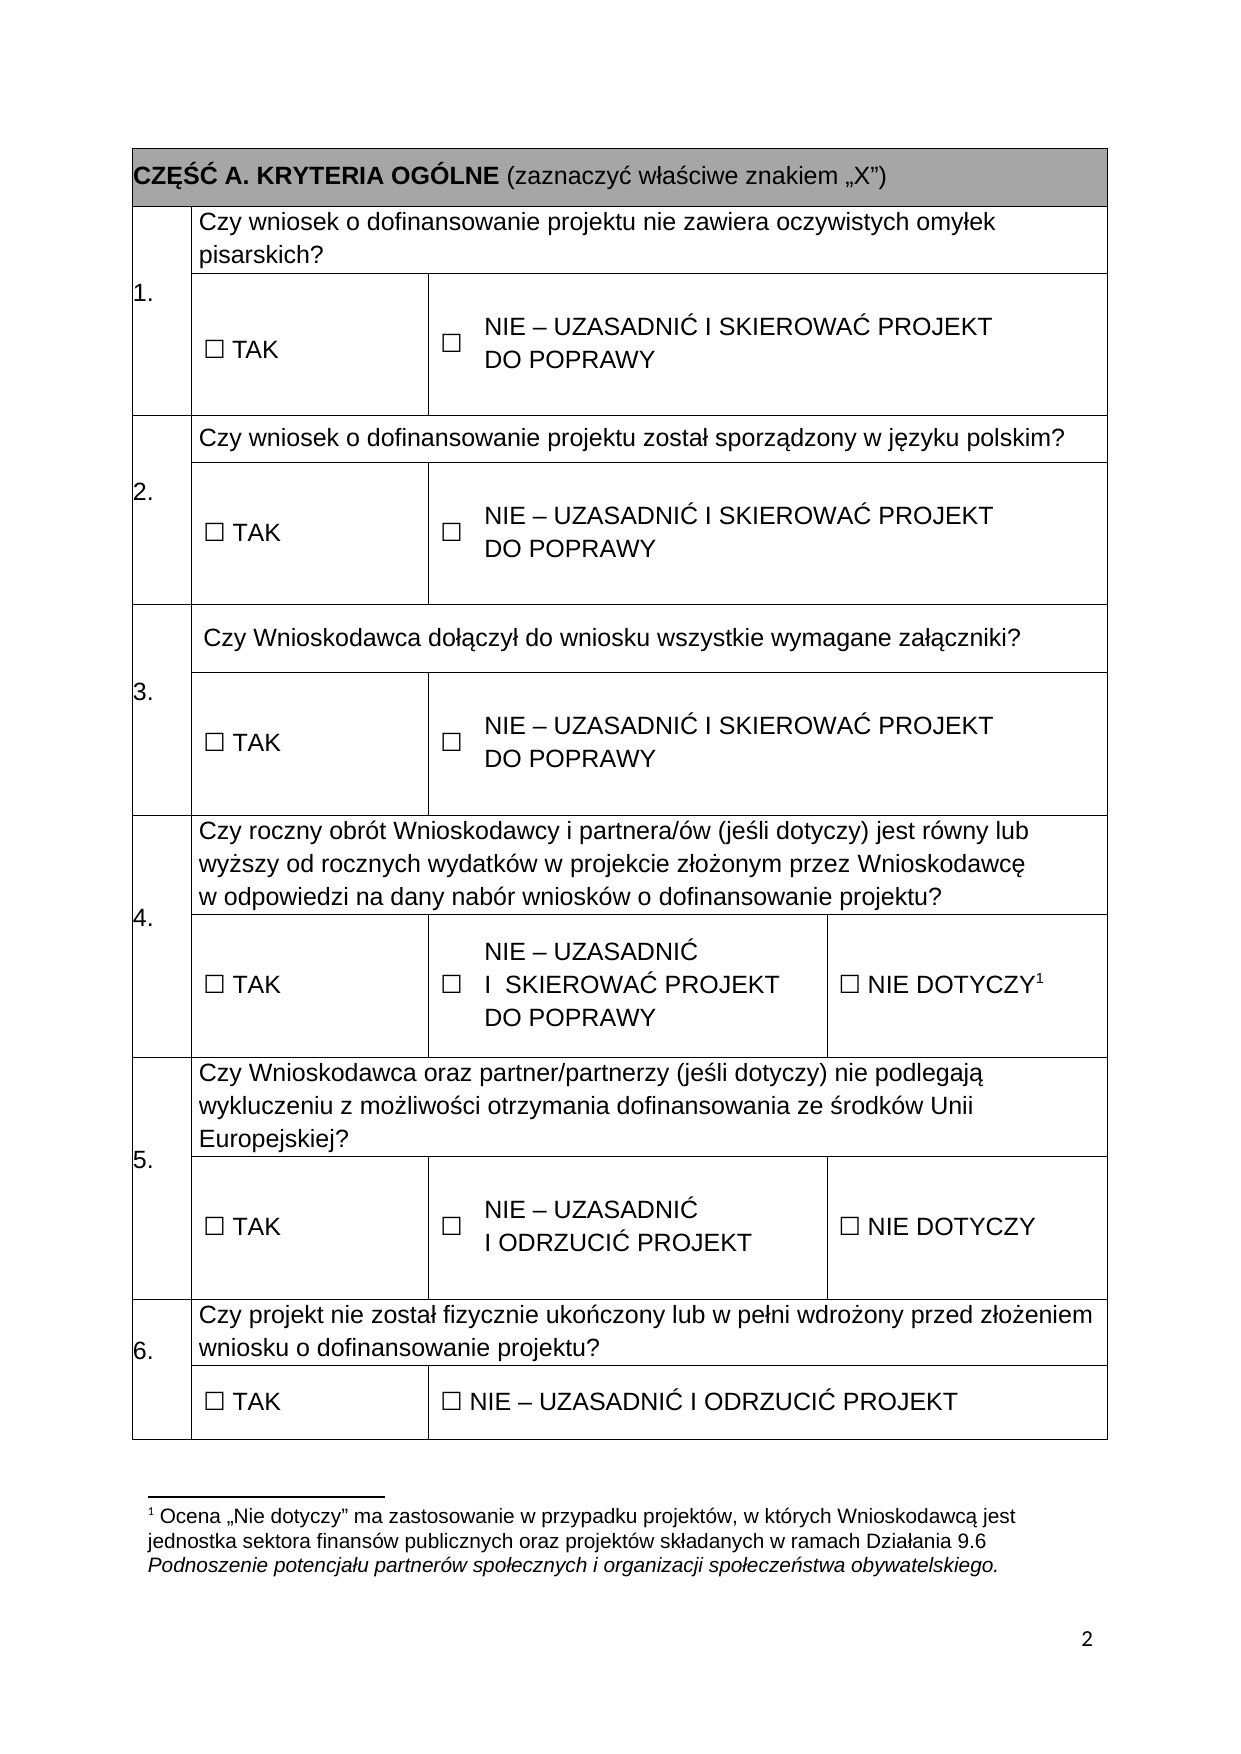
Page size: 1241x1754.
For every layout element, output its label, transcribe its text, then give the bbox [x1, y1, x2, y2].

table_cell NIE – UZASADNIĆ I SKIEROWAĆ PROJEKT DO POPRAWY [473, 274, 1107, 415]
table_cell [133, 605, 191, 814]
table_header CZĘŚĆ A. KRYTERIA OGÓLNE (zaznaczyć właściwe znakiem „X”) [133, 149, 1107, 206]
table_cell TAK [192, 1366, 428, 1438]
table_cell [429, 673, 473, 814]
table_cell NIE DOTYCZY [828, 1157, 1107, 1298]
table_cell [133, 816, 191, 1057]
table_cell [429, 274, 473, 415]
table_cell Czy Wnioskodawca dołączył do wniosku wszystkie wymagane załączniki? [192, 605, 1107, 672]
table_cell TAK [192, 463, 428, 604]
table_cell TAK [192, 673, 428, 814]
table_cell NIE DOTYCZY [828, 915, 1107, 1057]
table_cell NIE – UZASADNIĆ I ODRZUCIĆ PROJEKT [473, 1157, 827, 1298]
table_cell TAK [192, 1157, 428, 1298]
table_cell [429, 915, 473, 1057]
table_cell Czy wniosek o dofinansowanie projektu nie zawiera oczywistych omyłek pisarskich? [192, 207, 1107, 273]
table_cell NIE – UZASADNIĆ I SKIEROWAĆ PROJEKT DO POPRAWY [473, 915, 827, 1057]
table_cell [133, 1300, 191, 1438]
table_cell Czy roczny obrót Wnioskodawcy i partnera/ów (jeśli dotyczy) jest równy lub wyższy od rocznych wydatków w projekcie złożonym przez Wnioskodawcę w odpowiedzi na dany nabór wniosków o dofinansowanie projektu? [192, 816, 1107, 914]
table_cell Czy Wnioskodawca oraz partner/partnerzy (jeśli dotyczy) nie podlegają wykluczeniu z możliwości otrzymania dofinansowania ze środków Unii Europejskiej? [192, 1058, 1107, 1156]
table_cell [429, 1157, 473, 1298]
table_cell [133, 416, 191, 604]
table_cell TAK [192, 915, 428, 1057]
table_cell Czy wniosek o dofinansowanie projektu został sporządzony w języku polskim? [192, 416, 1107, 462]
table_cell [429, 463, 473, 604]
table_cell NIE – UZASADNIĆ I SKIEROWAĆ PROJEKT DO POPRAWY [473, 463, 1107, 604]
table_cell NIE – UZASADNIĆ I SKIEROWAĆ PROJEKT DO POPRAWY [473, 673, 1107, 814]
table_cell TAK [192, 274, 428, 415]
table_cell [133, 1058, 191, 1298]
table_cell [133, 207, 191, 415]
table_cell Czy projekt nie został fizycznie ukończony lub w pełni wdrożony przed złożeniem wniosku o dofinansowanie projektu? [192, 1300, 1107, 1365]
table_cell NIE – UZASADNIĆ I ODRZUCIĆ PROJEKT [429, 1366, 1107, 1438]
